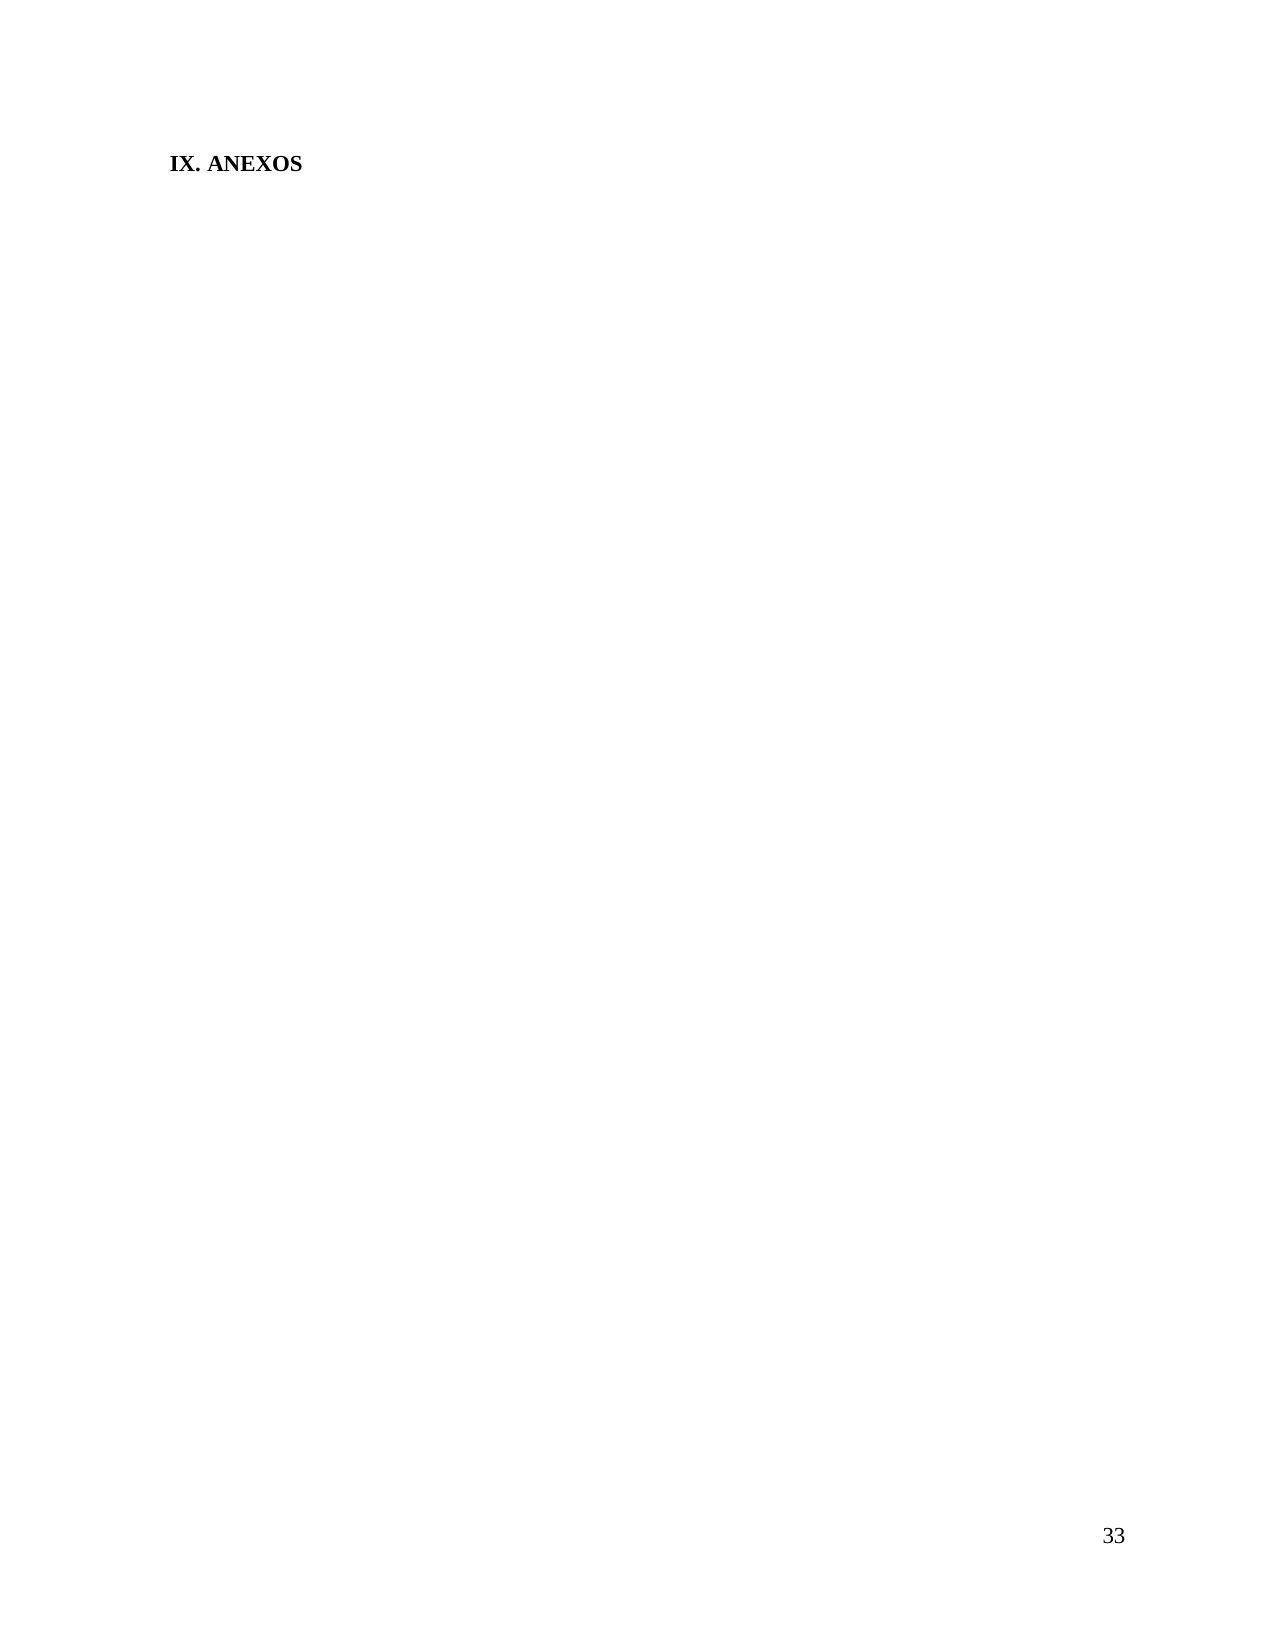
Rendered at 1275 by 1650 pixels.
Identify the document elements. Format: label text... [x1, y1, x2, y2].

subtitle ANEXOS [169, 150, 1125, 176]
